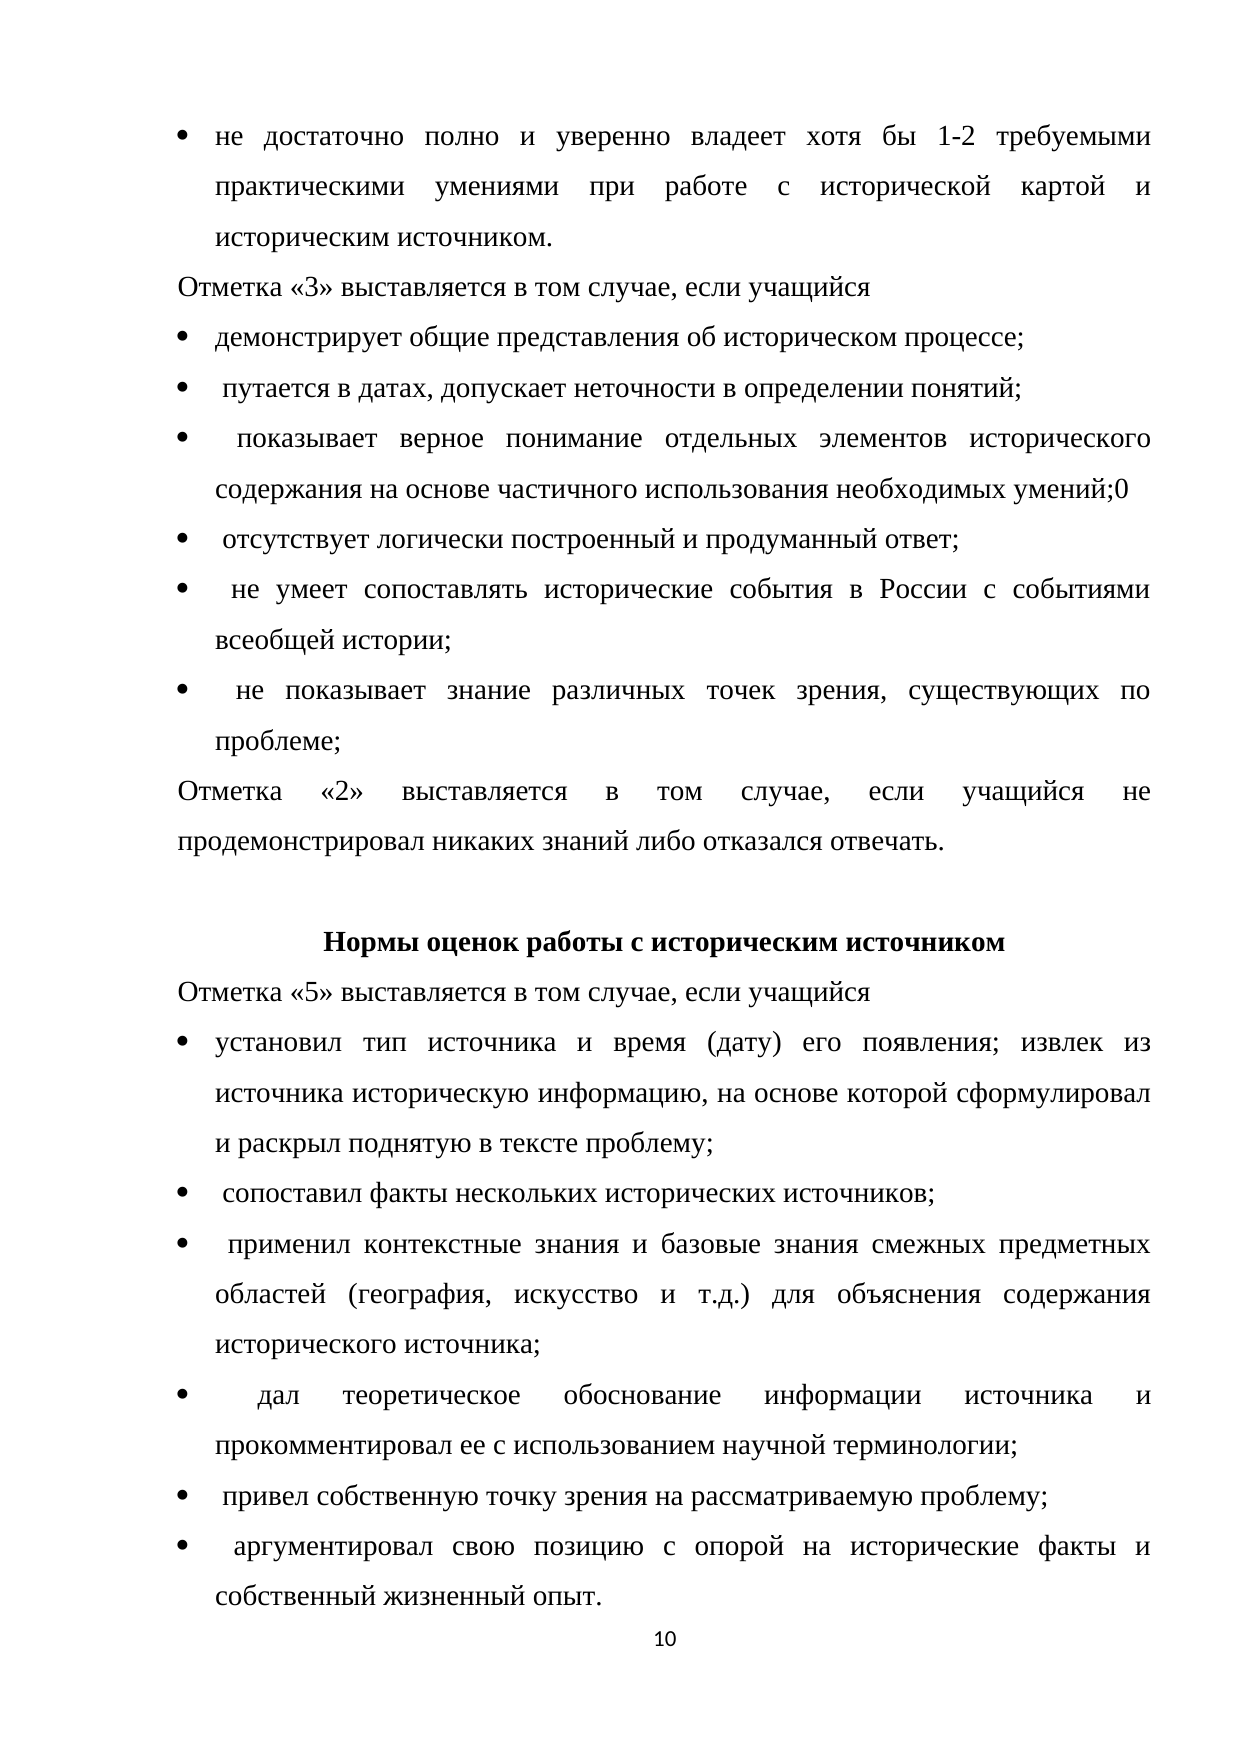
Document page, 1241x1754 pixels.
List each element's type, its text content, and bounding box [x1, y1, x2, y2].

list дал теоретическое обоснование информации источника и прокомментировал ее с использованием научной терминологии; [177, 1377, 1152, 1461]
list отсутствует логически построенный и продуманный ответ; [177, 521, 1152, 555]
list демонстрирует общие представления об историческом процессе; [177, 319, 1152, 353]
list не достаточно полно и уверенно владеет хотя бы 1-2 требуемыми практическими умениями при работе с исторической картой и историческим источником. [177, 118, 1152, 252]
text Отметка «5» выставляется в том случае, если учащийся [177, 974, 1152, 1008]
text Нормы оценок работы с историческим источником [177, 924, 1152, 957]
list путается в датах, допускает неточности в определении понятий; [177, 370, 1152, 403]
list не показывает знание различных точек зрения, существующих по проблеме; [177, 672, 1152, 756]
text Отметка «2» выставляется в том случае, если учащийся не продемонстрировал никаких знаний либо отказался отвечать. [177, 773, 1152, 857]
text Отметка «3» выставляется в том случае, если учащийся [177, 269, 1152, 303]
list установил тип источника и время (дату) его появления; извлек из источника историческую информацию, на основе которой сформулировал и раскрыл поднятую в тексте проблему; [177, 1024, 1152, 1159]
list применил контекстные знания и базовые знания смежных предметных областей (география, искусство и т.д.) для объяснения содержания исторического источника; [177, 1226, 1152, 1360]
list не умеет сопоставлять исторические события в России с событиями всеобщей истории; [177, 571, 1152, 655]
list сопоставил факты нескольких исторических источников; [177, 1176, 1152, 1209]
list аргументировал свою позицию с опорой на исторические факты и собственный жизненный опыт. [177, 1528, 1152, 1612]
list привел собственную точку зрения на рассматриваемую проблему; [177, 1478, 1152, 1511]
list показывает верное понимание отдельных элементов исторического содержания на основе частичного использования необходимых умений;0 [177, 420, 1152, 504]
